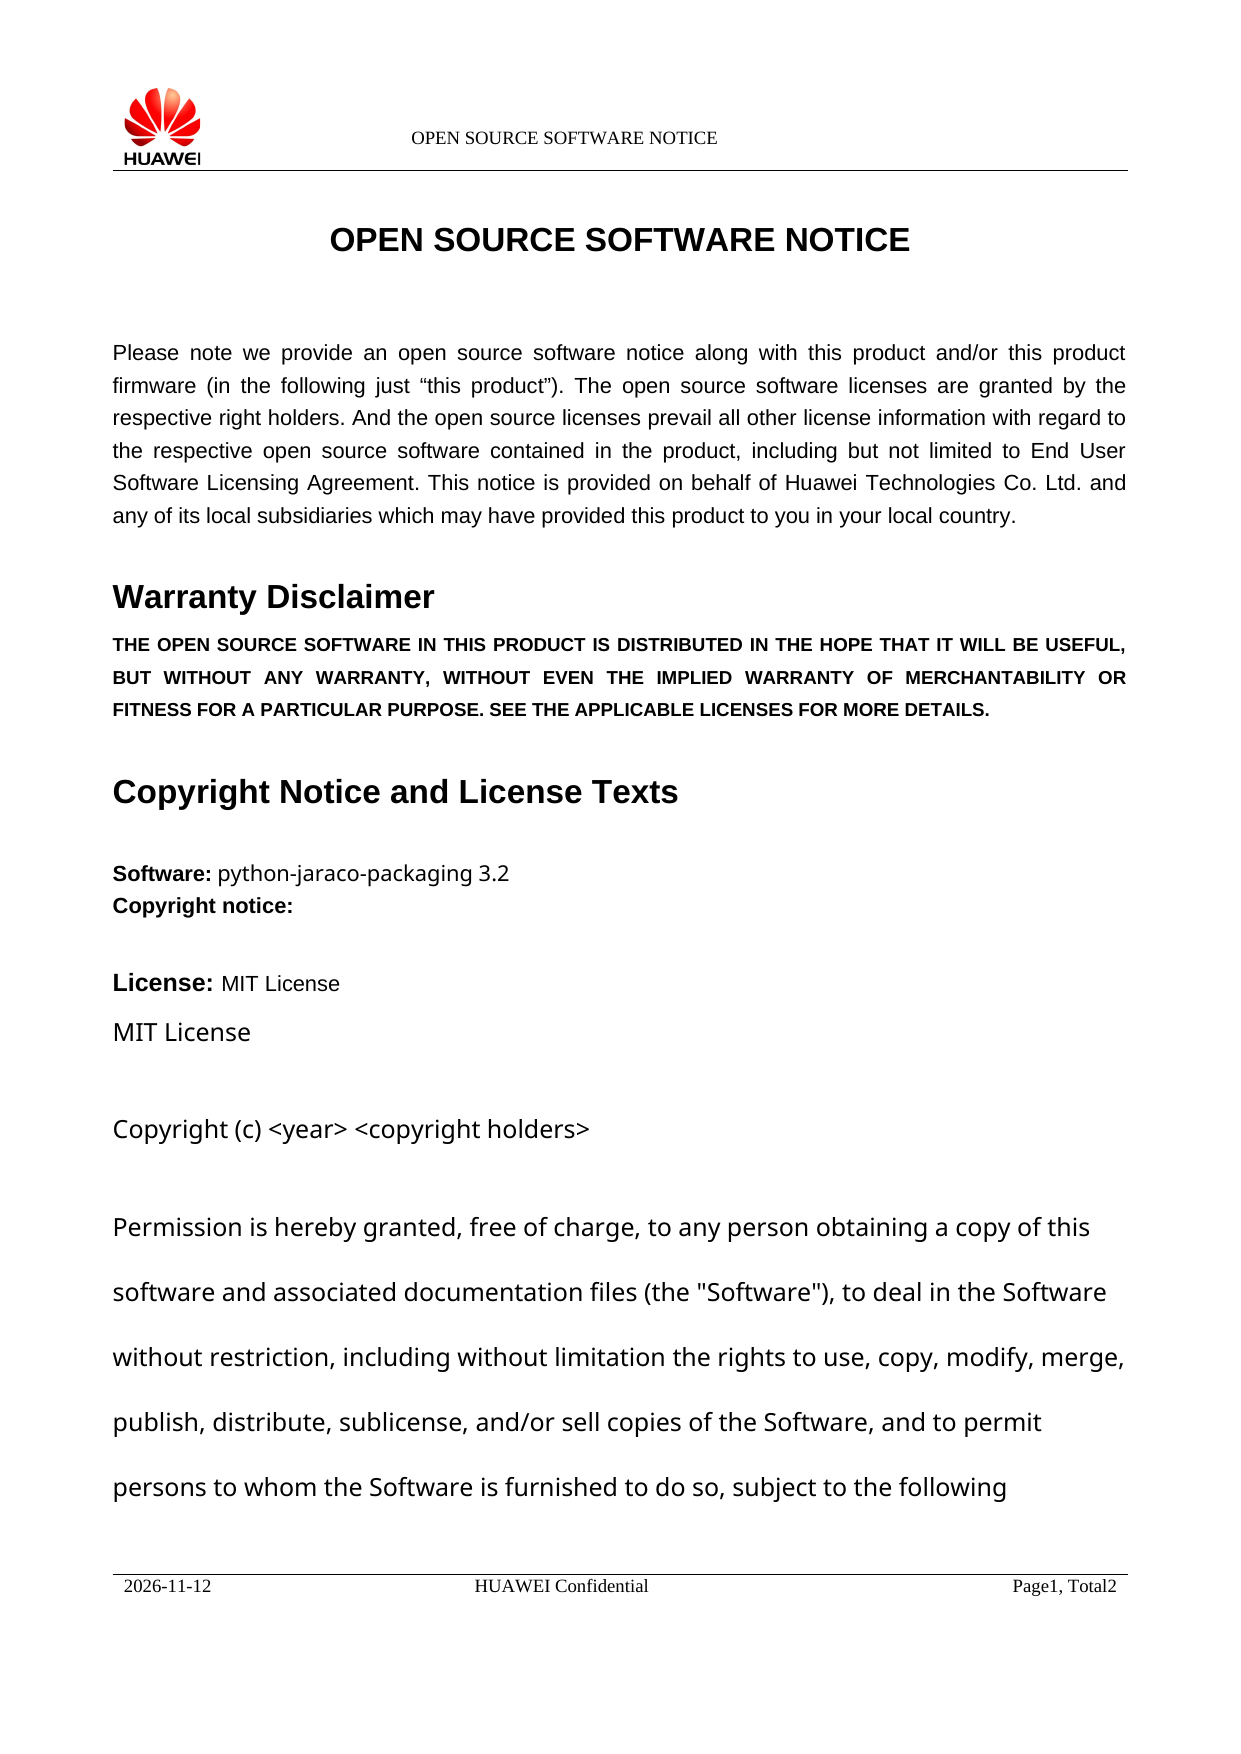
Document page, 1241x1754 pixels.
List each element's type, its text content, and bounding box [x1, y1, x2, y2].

text Copyright Notice and License Texts [112, 759, 1128, 824]
text The open source software in this product is distributed in the hope that it will be useful, but WITHOUT ANY WARRANTY, without even the implied warranty of MERCHANTABILITY or FITNESS FOR A PARTICULAR PURPOSE. See the applicable licenses for more details. [112, 629, 1128, 726]
text Copyright (c) <year> <copyright holders> [112, 1096, 1128, 1161]
text Warranty Disclaimer [112, 564, 1128, 629]
text Copyright notice: [112, 889, 1128, 921]
title Software: python-jaraco-packaging 3.2 [112, 856, 1128, 889]
text License: MIT License [112, 966, 1128, 999]
text MIT License [112, 999, 1128, 1064]
picture [124, 88, 201, 165]
text OPEN SOURCE SOFTWARE NOTICE [112, 206, 1128, 271]
text Please note we provide an open source software notice along with this product and/or this product firmware (in the following just “this product”). The open source software licenses are granted by the respective right holders. And the open source licenses prevail all other license information with regard to the respective open source software contained in the product, including but not limited to End User Software Licensing Agreement. This notice is provided on behalf of Huawei Technologies Co. Ltd. and any of its local subsidiaries which may have provided this product to you in your local country. [112, 336, 1128, 531]
